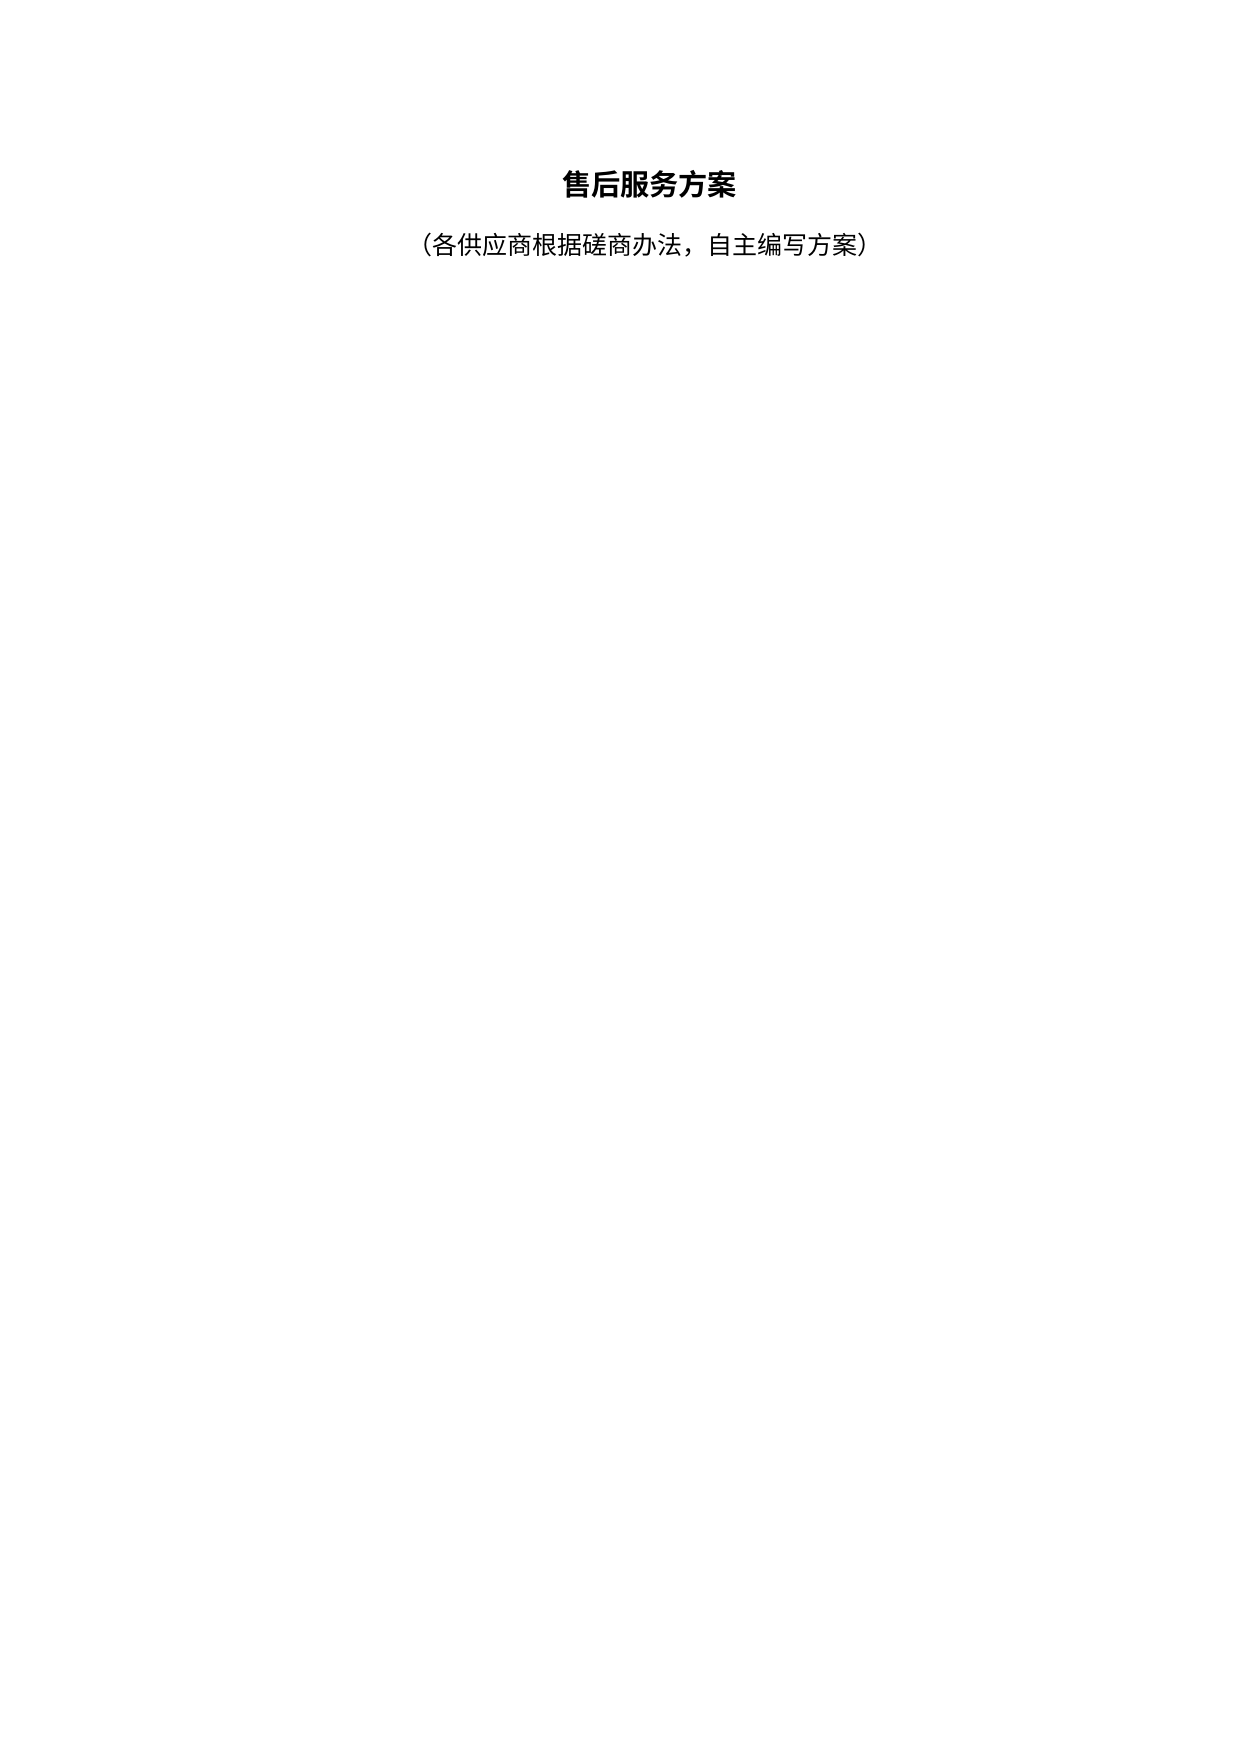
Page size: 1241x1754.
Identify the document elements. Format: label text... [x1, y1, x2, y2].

text 售后服务方案 [187, 162, 1053, 204]
text （各供应商根据磋商办法，自主编写方案） [187, 225, 1053, 262]
